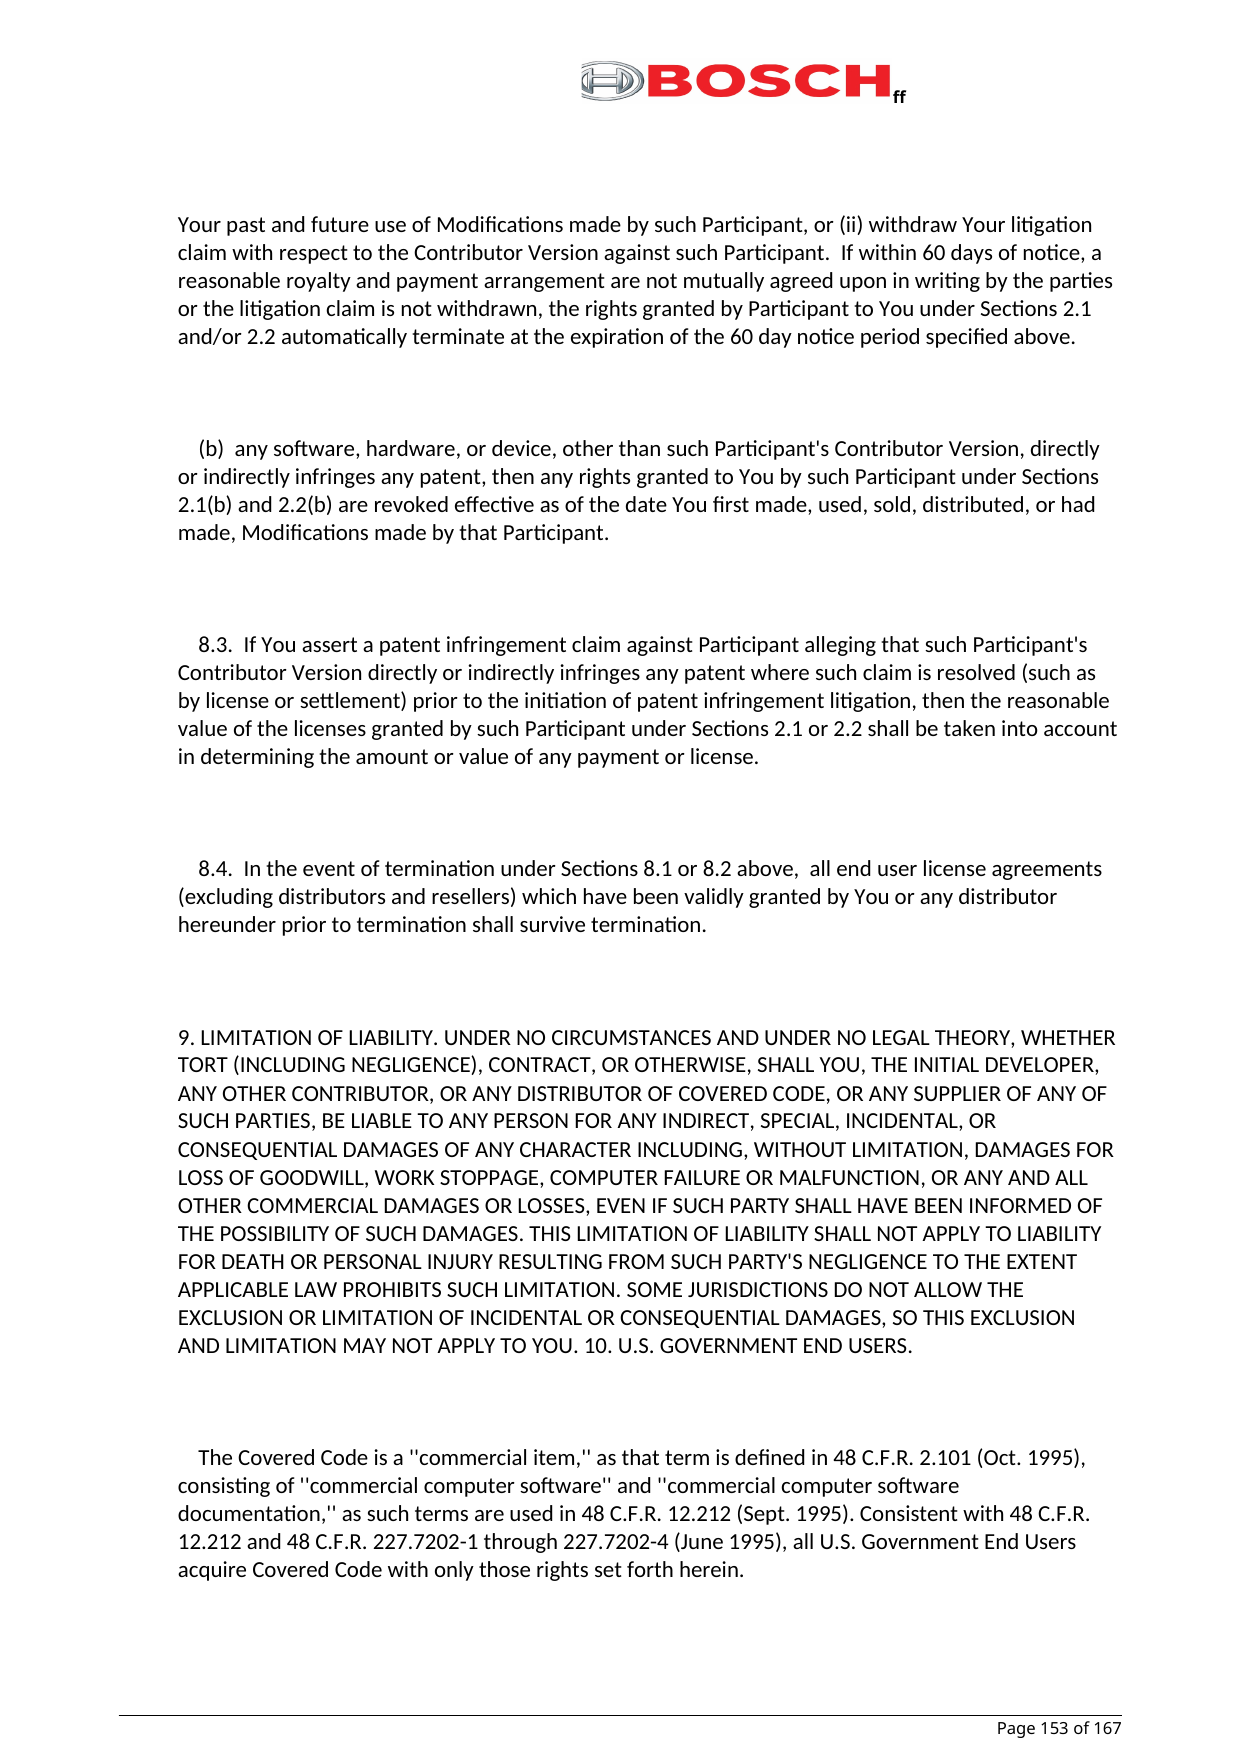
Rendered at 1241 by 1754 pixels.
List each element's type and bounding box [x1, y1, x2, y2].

picture [581, 58, 893, 104]
text [178, 210, 1122, 1611]
